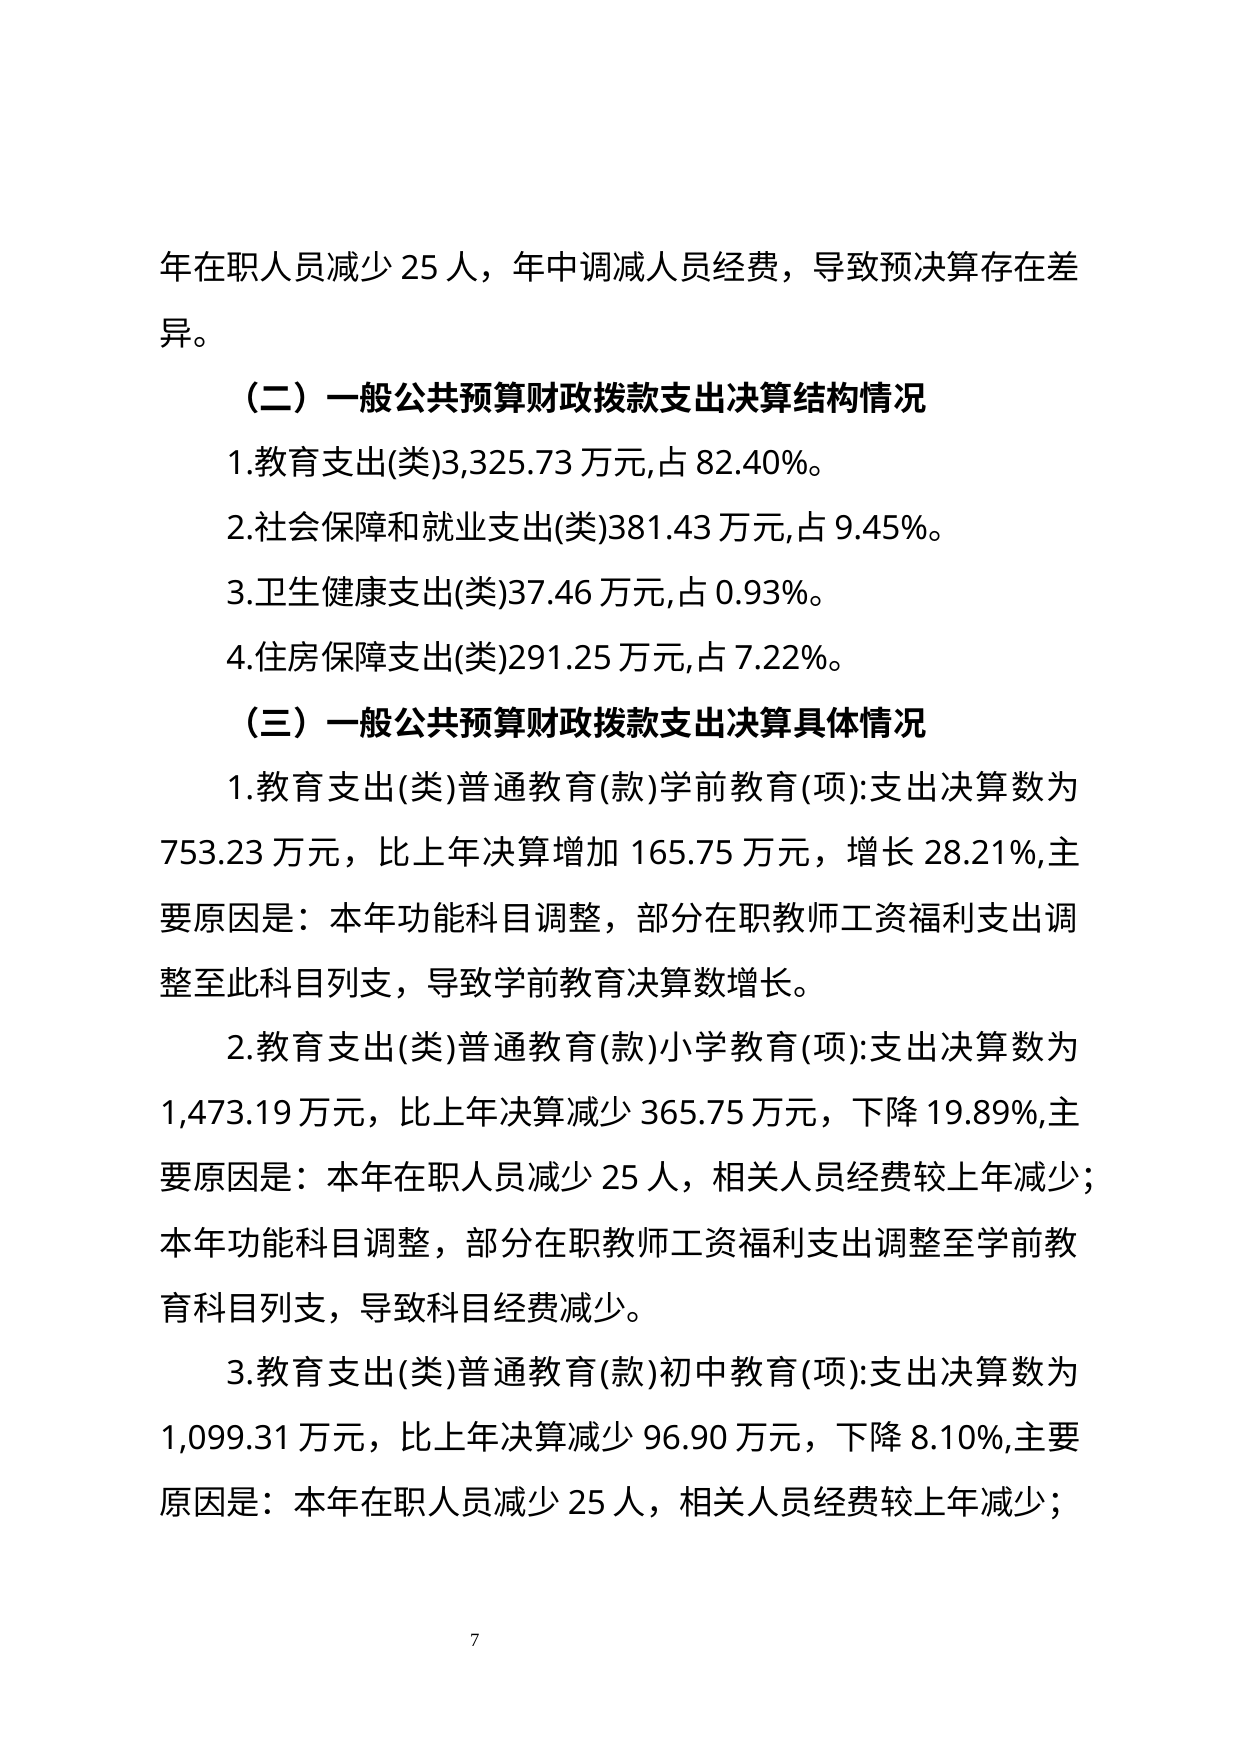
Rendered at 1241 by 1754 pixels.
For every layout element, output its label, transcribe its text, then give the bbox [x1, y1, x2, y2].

text 4.住房保障支出(类)291.25万元,占7.22%。 [159, 623, 1081, 688]
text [159, 233, 1081, 363]
text （三）一般公共预算财政拨款支出决算具体情况 [159, 688, 1081, 753]
text 1.教育支出(类)普通教育(款)学前教育(项):支出决算数为753.23万元，比上年决算增加165.75万元，增长28.21%,主要原因是：本年功能科目调整，部分在职教师工资福利支出调整至此科目列支，导致学前教育决算数增长。 [159, 753, 1081, 1013]
text （二）一般公共预算财政拨款支出决算结构情况 [159, 363, 1081, 428]
text 2.教育支出(类)普通教育(款)小学教育(项):支出决算数为1,473.19万元，比上年决算减少365.75万元，下降19.89%,主要原因是：本年在职人员减少25人，相关人员经费较上年减少；本年功能科目调整，部分在职教师工资福利支出调整至学前教育科目列支，导致科目经费减少。 [159, 1013, 1081, 1338]
text 2.社会保障和就业支出(类)381.43万元,占9.45%。 [159, 493, 1081, 558]
text 3.卫生健康支出(类)37.46万元,占0.93%。 [159, 558, 1081, 623]
text 1.教育支出(类)3,325.73万元,占82.40%。 [159, 428, 1081, 493]
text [159, 1338, 1081, 1533]
